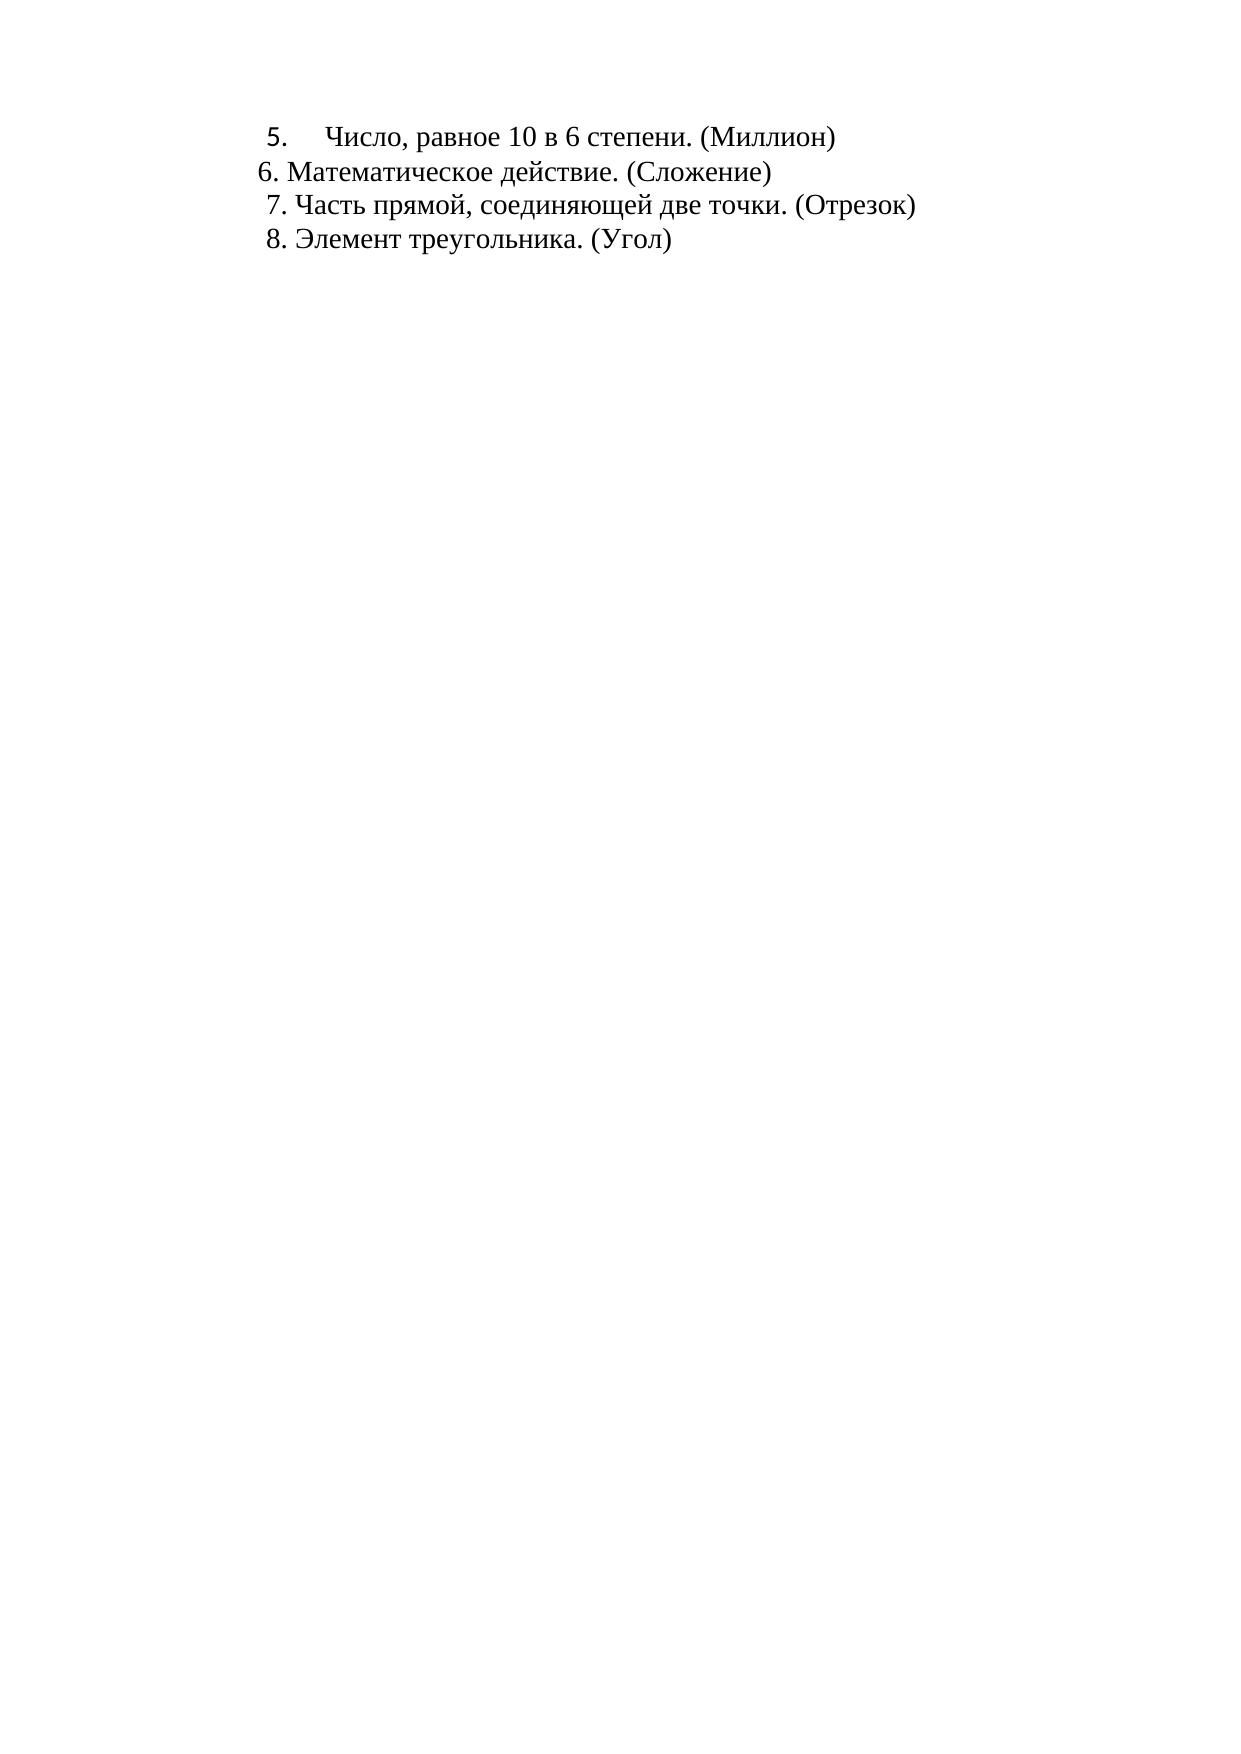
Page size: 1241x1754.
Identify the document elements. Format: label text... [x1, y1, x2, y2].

text 8. Элемент треугольника. (Угол) [177, 221, 1152, 254]
text 6. Математическое действие. (Сложение) [177, 154, 1152, 187]
list Число, равное 10 в 6 степени. (Миллион) [177, 118, 1152, 154]
text 7. Часть прямой, соединяющей две точки. (Отрезок) [177, 187, 1152, 221]
